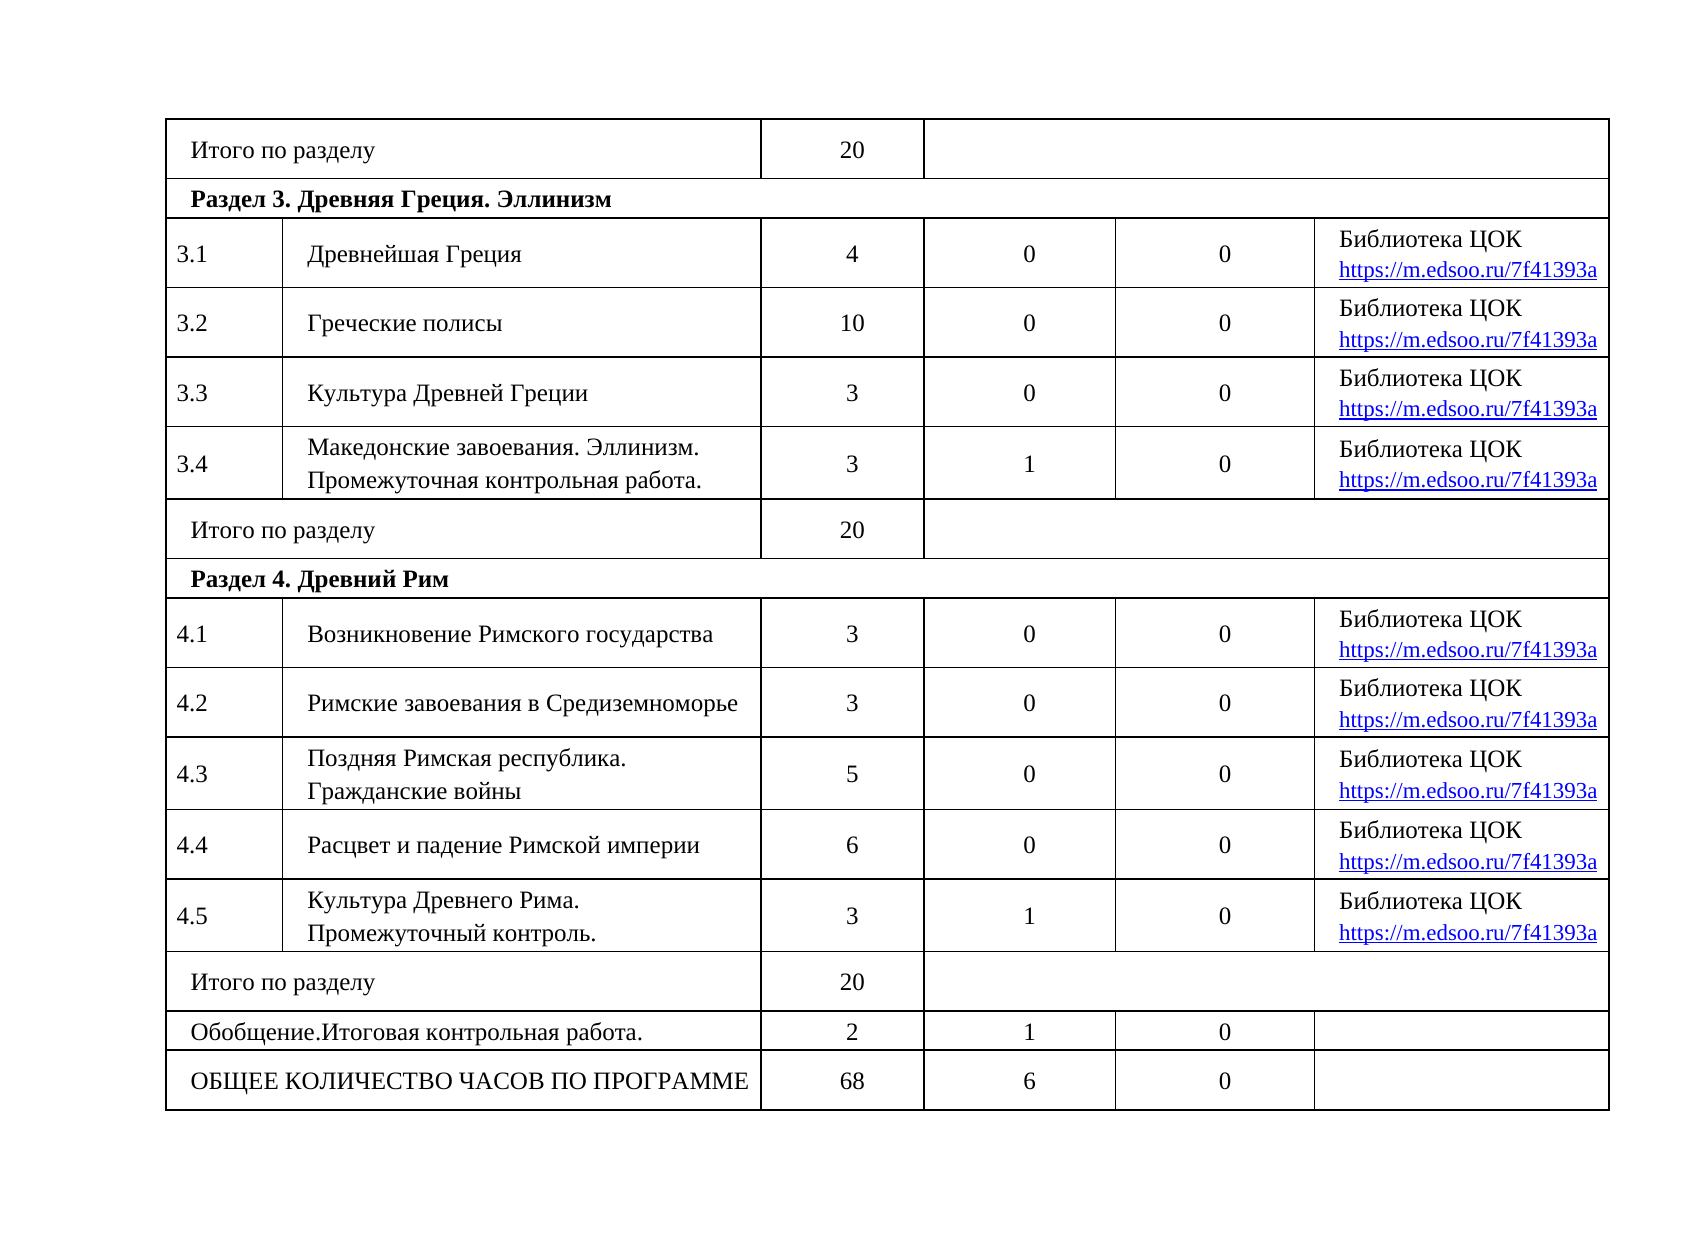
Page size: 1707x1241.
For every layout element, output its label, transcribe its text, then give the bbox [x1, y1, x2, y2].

table_cell Библиотека ЦОК https://m.edsoo.ru/7f41393a [1315, 599, 1608, 667]
table_cell 3.3 [167, 358, 282, 426]
table_cell Библиотека ЦОК https://m.edsoo.ru/7f41393a [1315, 427, 1608, 498]
table_cell Македонские завоевания. Эллинизм. Промежуточная контрольная работа. [283, 427, 760, 498]
table_cell 0 [1116, 668, 1314, 736]
table_cell [925, 120, 1608, 178]
table_cell ОБЩЕЕ КОЛИЧЕСТВО ЧАСОВ ПО ПРОГРАММЕ [167, 1051, 760, 1109]
table_cell 3.2 [167, 288, 282, 356]
table_cell [925, 952, 1608, 1010]
table_cell 20 [762, 952, 923, 1010]
table_cell 6 [762, 810, 923, 878]
table_cell 0 [1116, 219, 1314, 287]
table_cell Древнейшая Греция [283, 219, 760, 287]
table_cell 3.1 [167, 219, 282, 287]
table_cell 0 [925, 668, 1115, 736]
table_cell 0 [1116, 1051, 1314, 1109]
table_cell 10 [762, 288, 923, 356]
table_cell Раздел 4. Древний Рим [167, 559, 1608, 597]
table_cell 5 [762, 738, 923, 808]
table_cell 0 [925, 288, 1115, 356]
table_cell Обобщение.Итоговая контрольная работа. [167, 1012, 760, 1049]
table_cell 0 [1116, 288, 1314, 356]
table_cell 0 [1116, 738, 1314, 808]
table_cell [1315, 1051, 1608, 1109]
table_cell 20 [762, 500, 923, 558]
table_cell 3 [762, 880, 923, 951]
table_cell 3 [762, 427, 923, 498]
table_cell 1 [925, 880, 1115, 951]
table_cell 4.3 [167, 738, 282, 808]
table_cell Раздел 3. Древняя Греция. Эллинизм [167, 179, 1608, 217]
table_cell 3 [762, 668, 923, 736]
table_cell 6 [925, 1051, 1115, 1109]
table_cell Библиотека ЦОК https://m.edsoo.ru/7f41393a [1315, 668, 1608, 736]
table_cell Итого по разделу [167, 120, 760, 178]
table_cell 0 [925, 599, 1115, 667]
table_cell Возникновение Римского государства [283, 599, 760, 667]
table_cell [1315, 288, 1608, 356]
table_cell 3.4 [167, 427, 282, 498]
table_cell 0 [1116, 427, 1314, 498]
table_cell [925, 500, 1608, 558]
table_cell 0 [925, 219, 1115, 287]
table_cell 4.2 [167, 668, 282, 736]
table_cell [1315, 1012, 1608, 1049]
table_cell 4.4 [167, 810, 282, 878]
table_cell Итого по разделу [167, 500, 760, 558]
table_cell Римские завоевания в Средиземноморье [283, 668, 760, 736]
table_cell 1 [925, 427, 1115, 498]
table_cell Культура Древней Греции [283, 358, 760, 426]
table_cell Греческие полисы [283, 288, 760, 356]
table_cell 2 [762, 1012, 923, 1049]
table_cell 0 [1116, 880, 1314, 951]
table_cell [1315, 219, 1608, 287]
table_cell 3 [762, 599, 923, 667]
table_cell 68 [762, 1051, 923, 1109]
table_cell Библиотека ЦОК https://m.edsoo.ru/7f41393a [1315, 738, 1608, 808]
table_cell Культура Древнего Рима. Промежуточный контроль. [283, 880, 760, 951]
table_cell Библиотека ЦОК https://m.edsoo.ru/7f41393a [1315, 358, 1608, 426]
table_cell 20 [762, 120, 923, 178]
table_cell Библиотека ЦОК https://m.edsoo.ru/7f41393a [1315, 810, 1608, 878]
table_cell 0 [1116, 358, 1314, 426]
table_cell 0 [925, 358, 1115, 426]
table_cell 0 [1116, 1012, 1314, 1049]
table_cell 4 [762, 219, 923, 287]
table_cell Поздняя Римская республика. Гражданские войны [283, 738, 760, 808]
table_cell 4.1 [167, 599, 282, 667]
table_cell 4.5 [167, 880, 282, 951]
table_cell 3 [762, 358, 923, 426]
table_cell 0 [1116, 810, 1314, 878]
table_cell 0 [925, 810, 1115, 878]
table_cell Библиотека ЦОК https://m.edsoo.ru/7f41393a [1315, 880, 1608, 951]
table_cell 0 [1116, 599, 1314, 667]
table_cell Итого по разделу [167, 952, 760, 1010]
table_cell 0 [925, 738, 1115, 808]
table_cell Расцвет и падение Римской империи [283, 810, 760, 878]
table_cell 1 [925, 1012, 1115, 1049]
